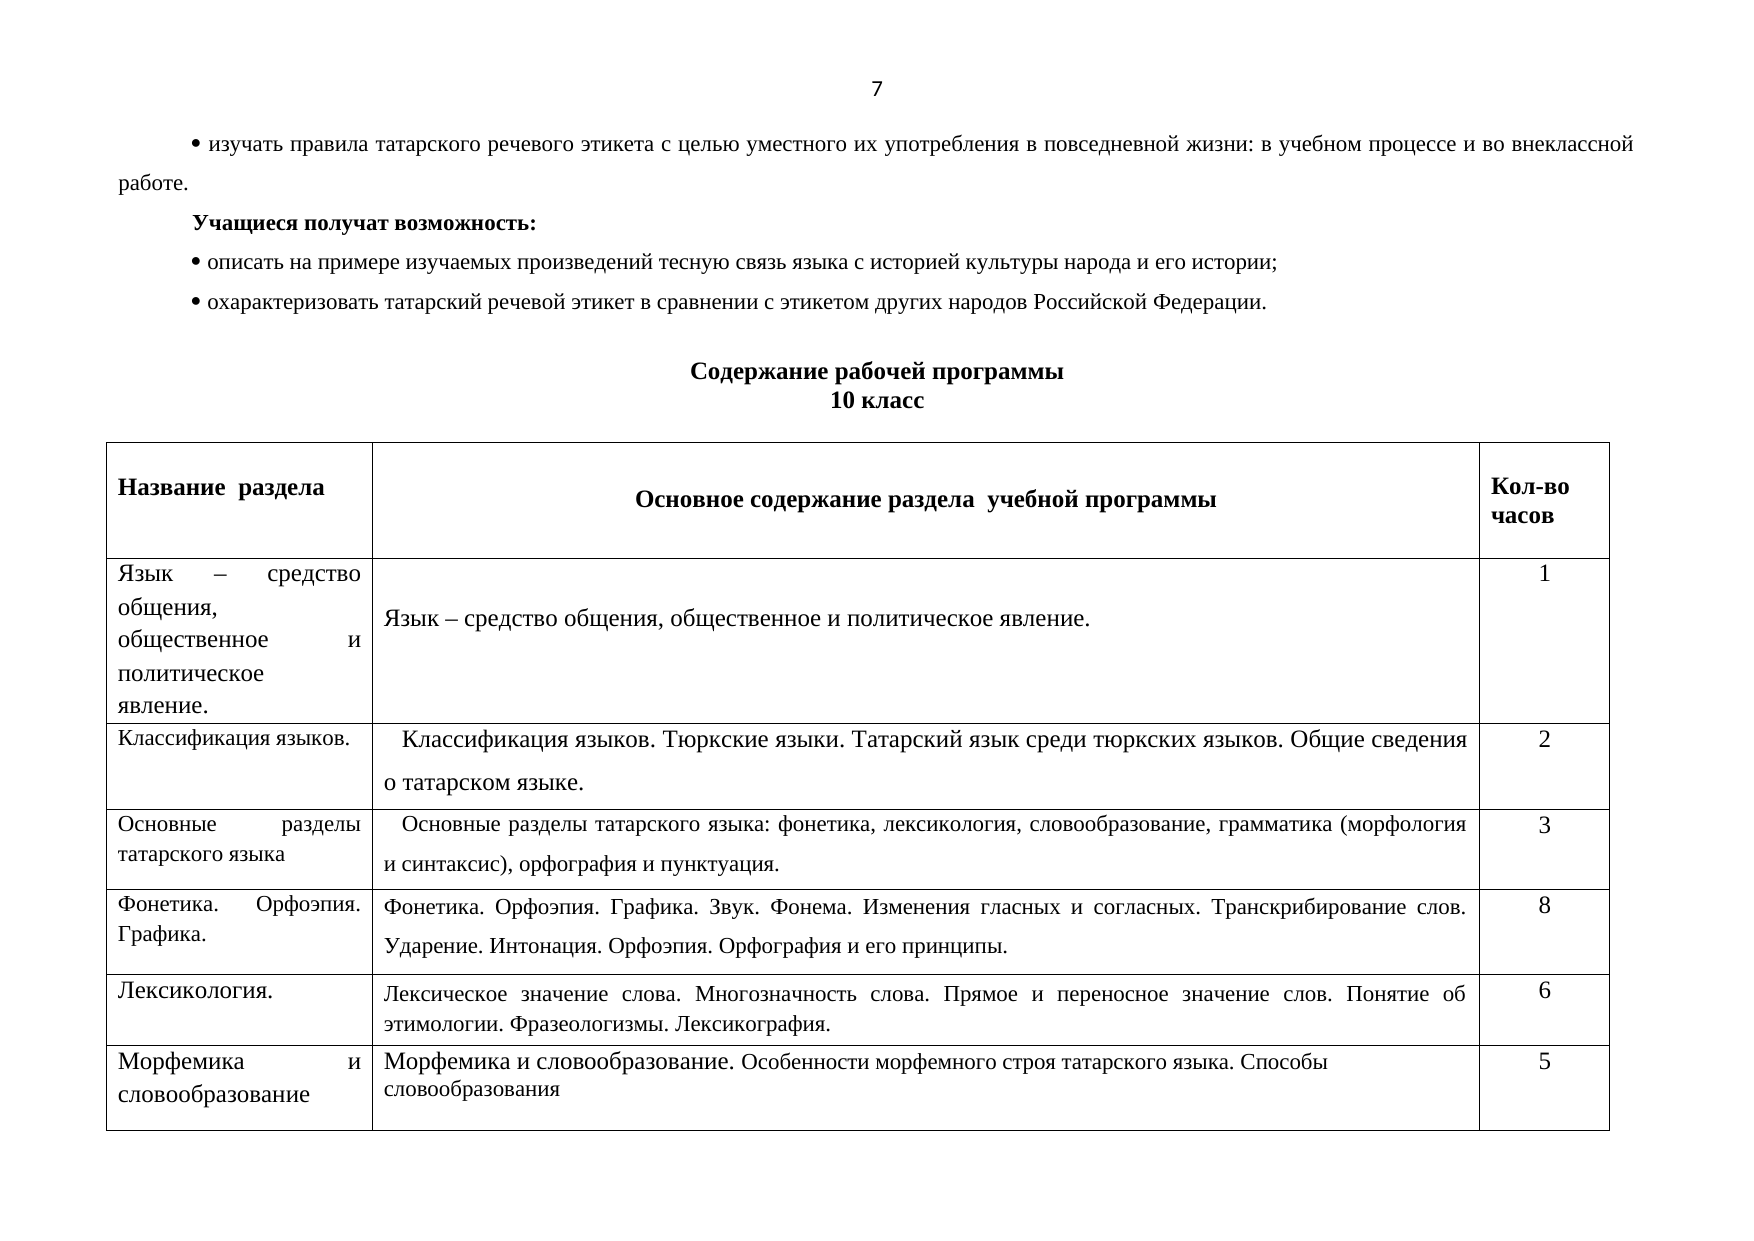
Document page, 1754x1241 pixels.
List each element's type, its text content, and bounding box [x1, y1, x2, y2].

text 10 класс [118, 385, 1636, 413]
table_cell Язык – средство общения, общественное и политическое явление. [107, 559, 372, 723]
table_cell Морфемика и словообразование [107, 1046, 372, 1130]
table_cell Фонетика. Орфоэпия. Графика. [107, 890, 372, 974]
table_header Основное содержание раздела учебной программы [373, 443, 1479, 557]
table_cell Лексическое значение слова. Многозначность слова. Прямое и переносное значение слов. Понятие об этимологии. Фразеологизмы. Лексикография. [373, 975, 1479, 1045]
table_header Кол-во часов [1480, 443, 1609, 557]
table_cell Классификация языков. Тюркские языки. Татарский язык среди тюркских языков. Общие сведения о татарском языке. [373, 724, 1479, 809]
table_cell Классификация языков. [107, 724, 372, 809]
table_cell Морфемика и словообразование. Особенности морфемного строя татарского языка. Способы словообразования [373, 1046, 1479, 1130]
text изучать правила татарского речевого этикета с целью уместного их употребления в повседневной жизни: в учебном процессе и во внеклассной работе. [118, 130, 1636, 196]
text описать на примере изучаемых произведений тесную связь языка с историей культуры народа и его истории; [118, 248, 1636, 274]
table_cell 2 [1480, 724, 1609, 809]
table_cell Лексикология. [107, 975, 372, 1045]
table_cell Язык – средство общения, общественное и политическое явление. [373, 559, 1479, 723]
table_cell Фонетика. Орфоэпия. Графика. Звук. Фонема. Изменения гласных и согласных. Транскрибирование слов. Ударение. Интонация. Орфоэпия. Орфография и его принципы. [373, 890, 1479, 974]
table_header Название раздела [107, 443, 372, 557]
table_cell Основные разделы татарского языка: фонетика, лексикология, словообразование, грамматика (морфология и синтаксис), орфография и пунктуация. [373, 810, 1479, 889]
table_cell 6 [1480, 975, 1609, 1045]
table_cell 8 [1480, 890, 1609, 974]
table_cell 5 [1480, 1046, 1609, 1130]
table_cell 3 [1480, 810, 1609, 889]
text Содержание рабочей программы [118, 356, 1636, 385]
text Учащиеся получат возможность: [118, 209, 1636, 235]
table_cell Основные разделы татарского языка [107, 810, 372, 889]
text охарактеризовать татарский речевой этикет в сравнении с этикетом других народов Российской Федерации. [118, 288, 1636, 314]
table_cell 1 [1480, 559, 1609, 723]
